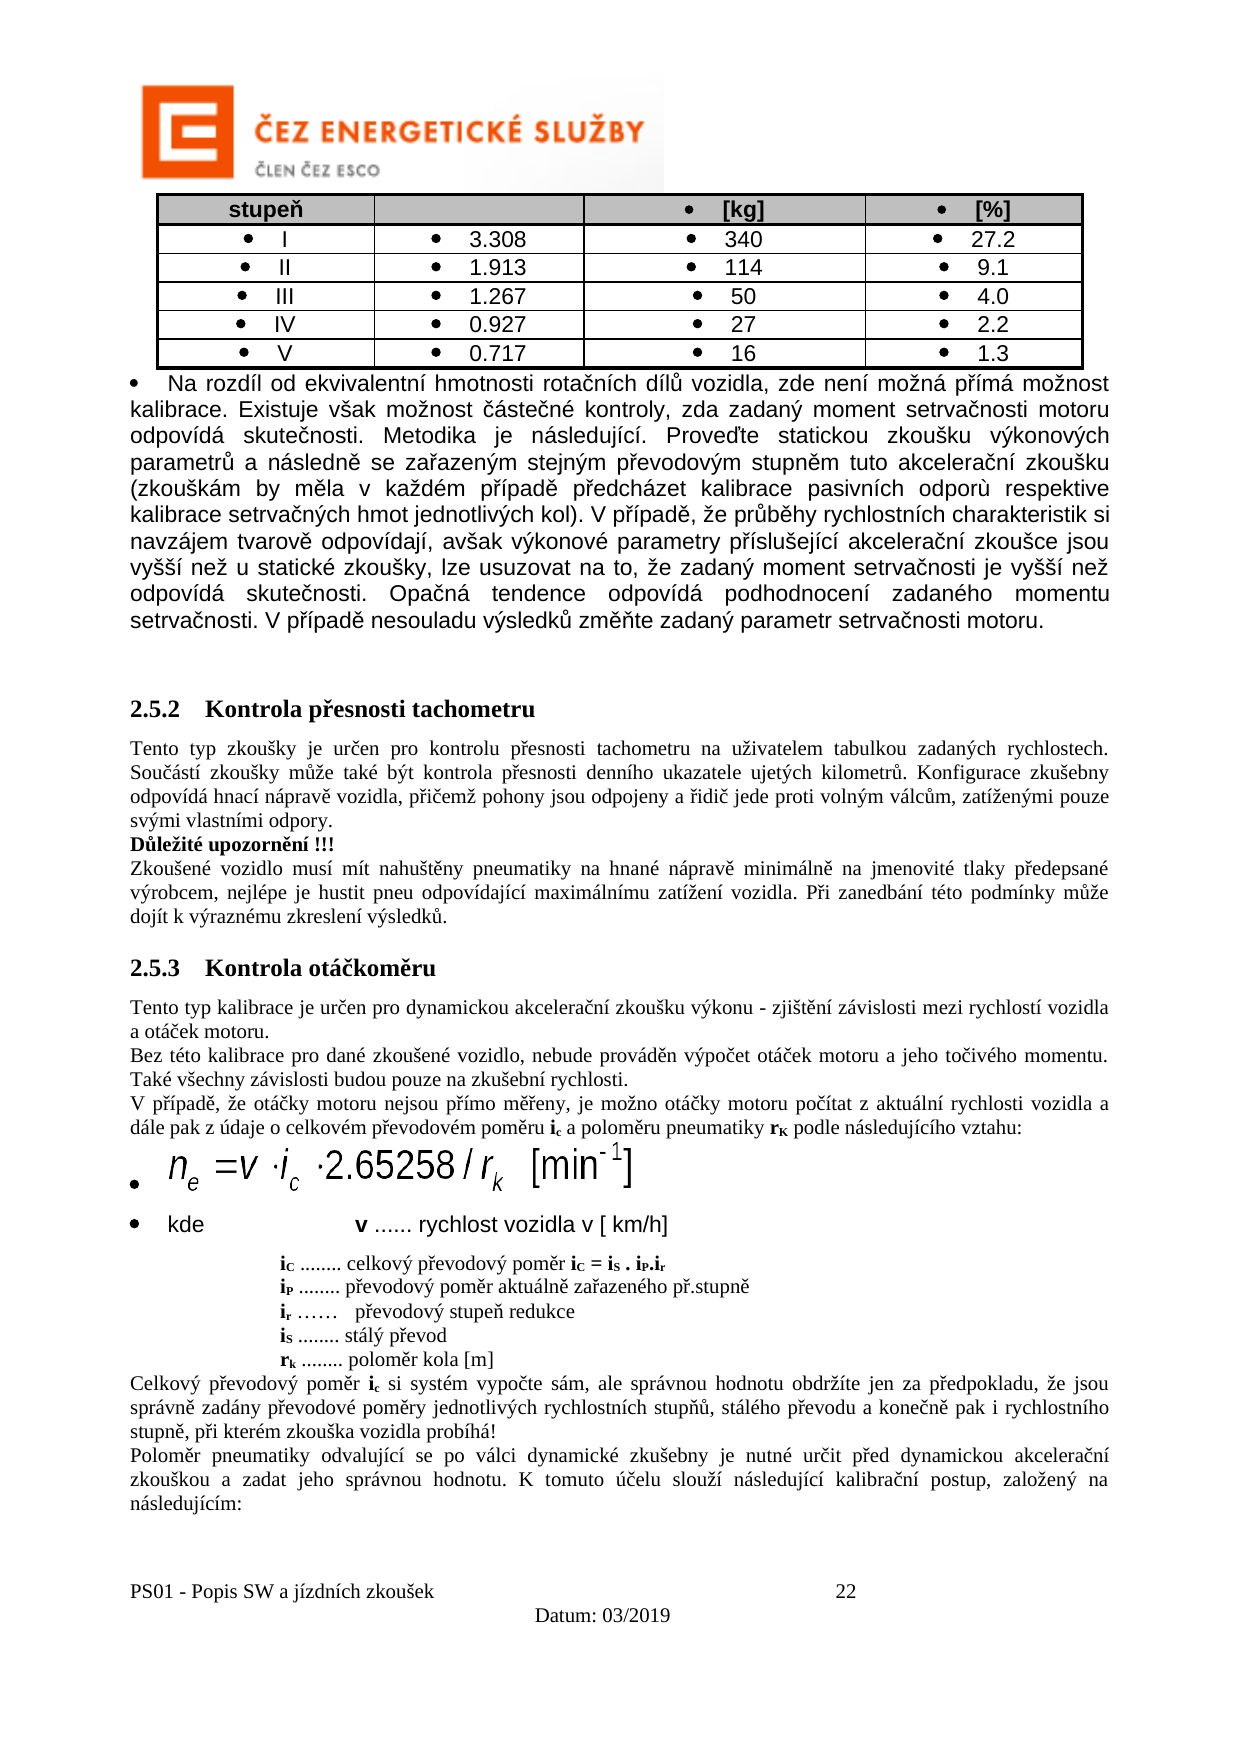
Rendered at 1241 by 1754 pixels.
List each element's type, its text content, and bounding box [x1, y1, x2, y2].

table_cell 1.913 [375, 254, 583, 281]
text rk ........ poloměr kola [m] [205, 1347, 1110, 1371]
text Bez této kalibrace pro dané zkoušené vozidlo, nebude prováděn výpočet otáček motoru a jeho točivého momentu. Také všechny závislosti budou pouze na zkušební rychlosti. [130, 1043, 1110, 1091]
text Poloměr pneumatiky odvalující se po válci dynamické zkušebny je nutné určit před dynamickou akcelerační zkouškou a zadat jeho správnou hodnotu. K tomuto účelu slouží následující kalibrační postup, založený na následujícím: [130, 1443, 1110, 1515]
table_cell 16 [585, 340, 865, 366]
table_cell IV [159, 311, 374, 338]
text Zkoušené vozidlo musí mít nahuštěny pneumatiky na hnané nápravě minimálně na jmenovité tlaky předepsané výrobcem, nejlépe je hustit pneu odpovídající maximálnímu zatížení vozidla. Při zanedbání této podmínky může dojít k výraznému zkreslení výsledků. [130, 856, 1110, 928]
text Tento typ kalibrace je určen pro dynamickou akcelerační zkoušku výkonu - zjištění závislosti mezi rychlostí vozidla a otáček motoru. [130, 994, 1110, 1043]
table_cell V [159, 340, 374, 366]
table_cell 0.927 [375, 311, 583, 338]
table_header převod [375, 196, 583, 223]
table_cell 4.0 [866, 283, 1081, 309]
table_cell 3.308 [375, 226, 583, 253]
table_cell 1.267 [375, 283, 583, 309]
table_header ekv.hmotnost [kg] [585, 196, 865, 223]
text kde v ...... rychlost vozidla v [ km/h] [130, 1211, 1110, 1238]
text V případě, že otáčky motoru nejsou přímo měřeny, je možno otáčky motoru počítat z aktuální rychlosti vozidla a dále pak z údaje o celkovém převodovém poměru ic a poloměru pneumatiky rK podle následujícího vztahu: [130, 1091, 1110, 1139]
table_cell 0.717 [375, 340, 583, 366]
text Celkový převodový poměr ic si systém vypočte sám, ale správnou hodnotu obdržíte jen za předpokladu, že jsou správně zadány převodové poměry jednotlivých rychlostních stupňů, stálého převodu a konečně pak i rychlostního stupně, při kterém zkouška vozidla probíhá! [130, 1371, 1110, 1443]
table_cell 27 [585, 311, 865, 338]
table_cell 1.3 [866, 340, 1081, 366]
text Na rozdíl od ekvivalentní hmotnosti rotačních dílů vozidla, zde není možná přímá možnost kalibrace. Existuje však možnost částečné kontroly, zda zadaný moment setrvačnosti motoru odpovídá skutečnosti. Metodika je následující. Proveďte statickou zkoušku výkonových parametrů a následně se zařazeným stejným převodovým stupněm tuto akcelerační zkoušku (zkouškám by měla v každém případě předcházet kalibrace pasivních odporù respektive kalibrace setrvačných hmot jednotlivých kol). V případě, že průběhy rychlostních charakteristik si navzájem tvarově odpovídají, avšak výkonové parametry příslušející akcelerační zkoušce jsou vyšší než u statické zkoušky, lze usuzovat na to, že zadaný moment setrvačnosti je vyšší než odpovídá skutečnosti. Opačná tendence odpovídá podhodnocení zadaného momentu setrvačnosti. V případě nesouladu výsledků změňte zadaný parametr setrvačnosti motoru. [130, 369, 1110, 633]
picture [129, 65, 665, 194]
table_cell III [159, 283, 374, 309]
table_cell 9.1 [866, 254, 1081, 281]
table_cell 50 [585, 283, 865, 309]
table_cell 2.2 [866, 311, 1081, 338]
table_cell 27.2 [866, 226, 1081, 253]
table_cell 114 [585, 254, 865, 281]
subtitle Kontrola otáčkoměru [130, 953, 1110, 982]
subtitle Kontrola přesnosti tachometru [130, 694, 1110, 723]
table_cell 340 [585, 226, 865, 253]
text Tento typ zkoušky je určen pro kontrolu přesnosti tachometru na uživatelem tabulkou zadaných rychlostech. Součástí zkoušky může také být kontrola přesnosti denního ukazatele ujetých kilometrů. Konfigurace zkušebny odpovídá hnací nápravě vozidla, přičemž pohony jsou odpojeny a řidič jede proti volným válcům, zatíženými pouze svými vlastními odpory. [130, 736, 1110, 832]
text ir …… převodový stupeň redukce [205, 1298, 1110, 1323]
table_header Převod. stupeň [159, 196, 374, 223]
table_cell II [159, 254, 374, 281]
text iP ........ převodový poměr aktuálně zařazeného př.stupně [205, 1274, 1110, 1298]
table_header celkový podíl [%] [866, 196, 1081, 223]
text Důležité upozornění !!! [130, 832, 1110, 856]
text iS ........ stálý převod [205, 1323, 1110, 1347]
text iC ........ celkový převodový poměr iC = iS . iP.ir [205, 1250, 1110, 1274]
table_cell I [159, 226, 374, 253]
